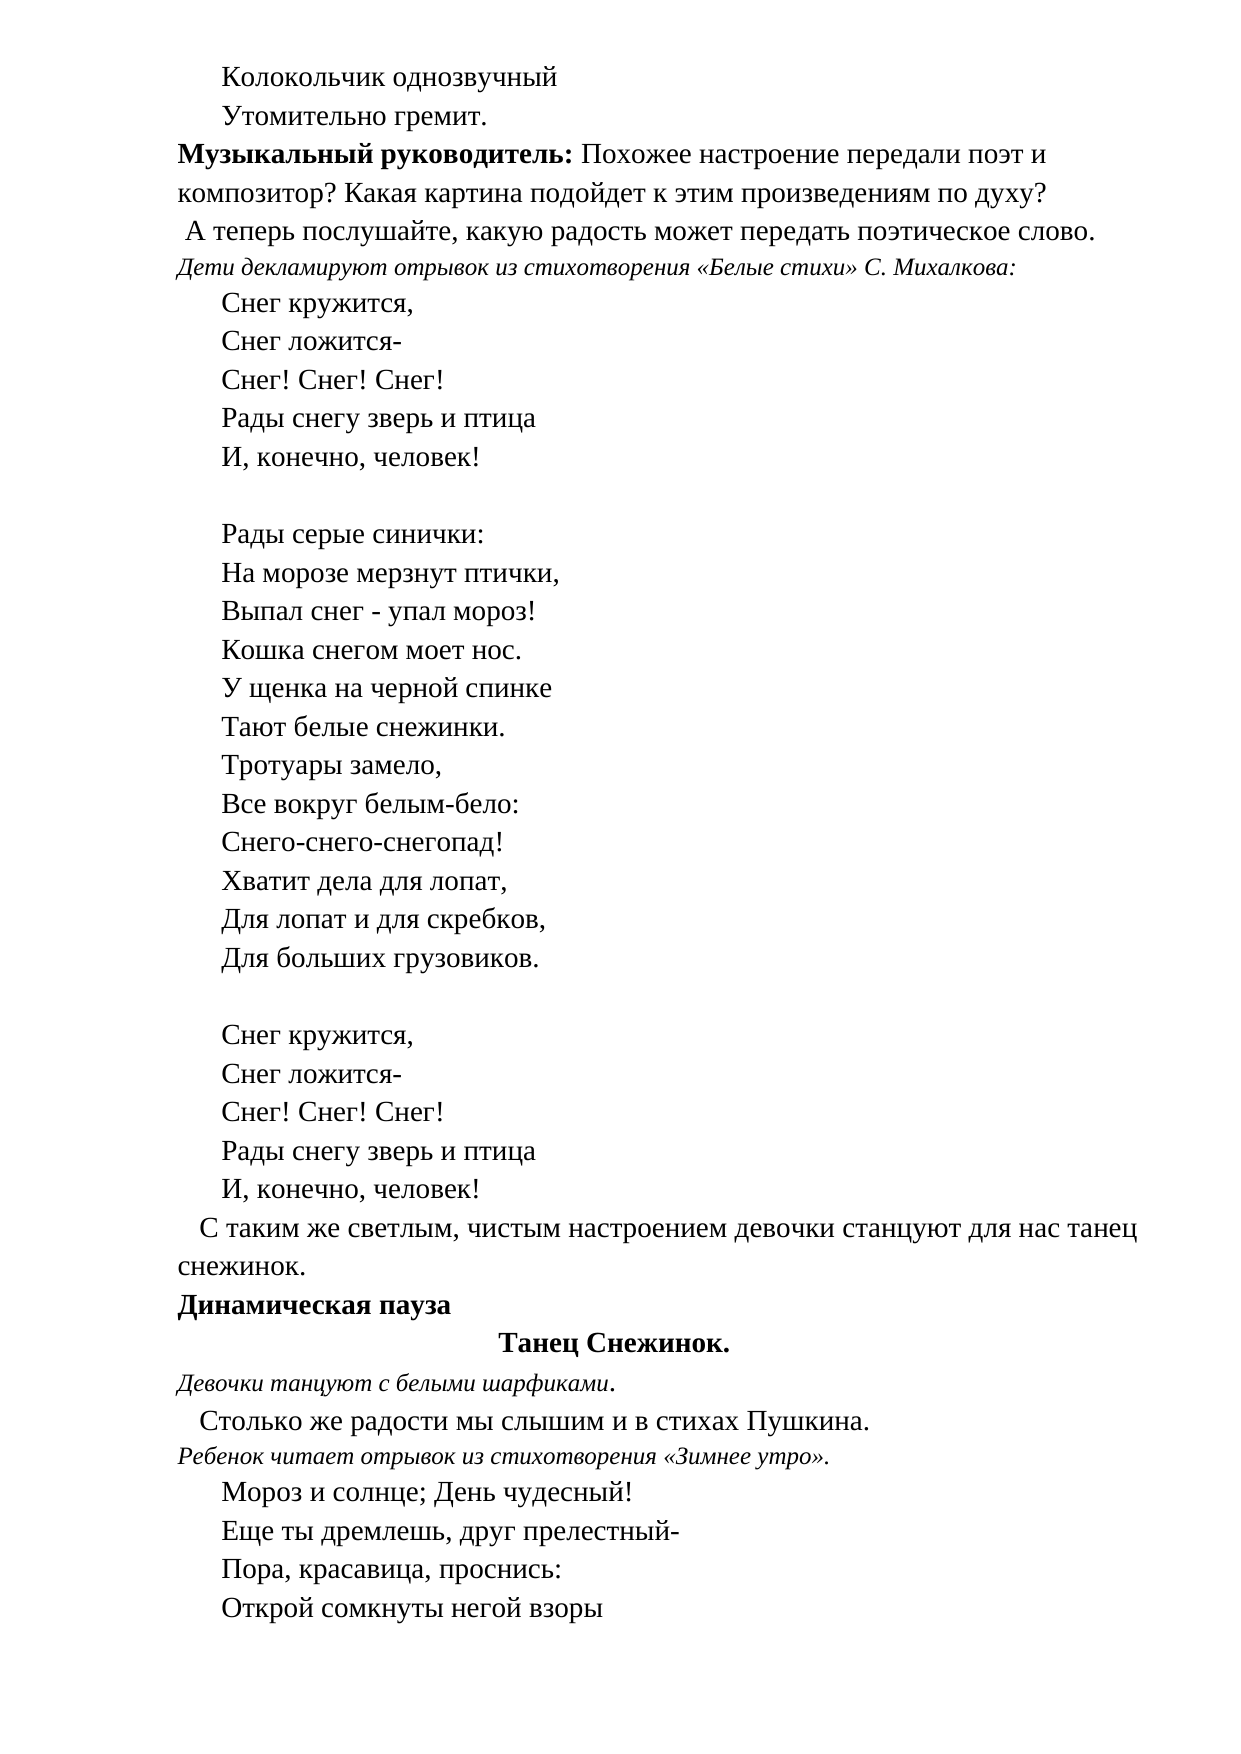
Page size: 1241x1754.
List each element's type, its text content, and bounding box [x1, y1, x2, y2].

text Снег! Снег! Снег! [177, 362, 1152, 396]
text У щенка на черной спинке [177, 670, 1152, 704]
text На морозе мерзнут птички, [177, 555, 1152, 588]
text И, конечно, человек! [177, 1171, 1152, 1205]
text Утомительно гремит. [177, 98, 1152, 131]
text Снег! Снег! Снег! [177, 1094, 1152, 1128]
text Снег кружится, [177, 285, 1152, 318]
text Рады серые синички: [177, 516, 1152, 550]
text Снег ложится- [177, 1056, 1152, 1089]
text Динамическая пауза [177, 1287, 1152, 1321]
text Все вокруг белым-бело: [177, 786, 1152, 819]
text Рады снегу зверь и птица [177, 401, 1152, 434]
text Кошка снегом моет нос. [177, 632, 1152, 665]
text И, конечно, человек! [177, 439, 1152, 473]
text Колокольчик однозвучный [177, 59, 1152, 93]
text Для лопат и для скребков, [177, 902, 1152, 935]
text А теперь послушайте, какую радость может передать поэтическое слово. [177, 213, 1152, 247]
text Тротуары замело, [177, 747, 1152, 781]
text Пора, красавица, проснись: [177, 1551, 1152, 1585]
text С таким же светлым, чистым настроением девочки станцуют для нас танец снежинок. [177, 1210, 1152, 1282]
text Выпал снег - упал мороз! [177, 593, 1152, 627]
text Ребенок читает отрывок из стихотворения «Зимнее утро». [177, 1441, 1152, 1470]
text Снег ложится- [177, 323, 1152, 357]
text Музыкальный руководитель: Похожее настроение передали поэт и композитор? Какая картина подойдет к этим произведениям по духу? [177, 136, 1152, 208]
text Хватит дела для лопат, [177, 863, 1152, 897]
text Танец Снежинок. [177, 1326, 1152, 1359]
text Тают белые снежинки. [177, 709, 1152, 742]
text Еще ты дремлешь, друг прелестный- [177, 1513, 1152, 1546]
text Снег кружится, [177, 1017, 1152, 1051]
text Для больших грузовиков. [177, 940, 1152, 974]
text Рады снегу зверь и птица [177, 1133, 1152, 1166]
text Дети декламируют отрывок из стихотворения «Белые стихи» С. Михалкова: [177, 252, 1152, 281]
text Открой сомкнуты негой взоры [177, 1590, 1152, 1623]
text Столько же радости мы слышим и в стихах Пушкина. [177, 1403, 1152, 1436]
text Мороз и солнце; День чудесный! [177, 1474, 1152, 1508]
text Снего-снего-снегопад! [177, 824, 1152, 858]
text Девочки танцуют с белыми шарфиками. [177, 1364, 1152, 1398]
